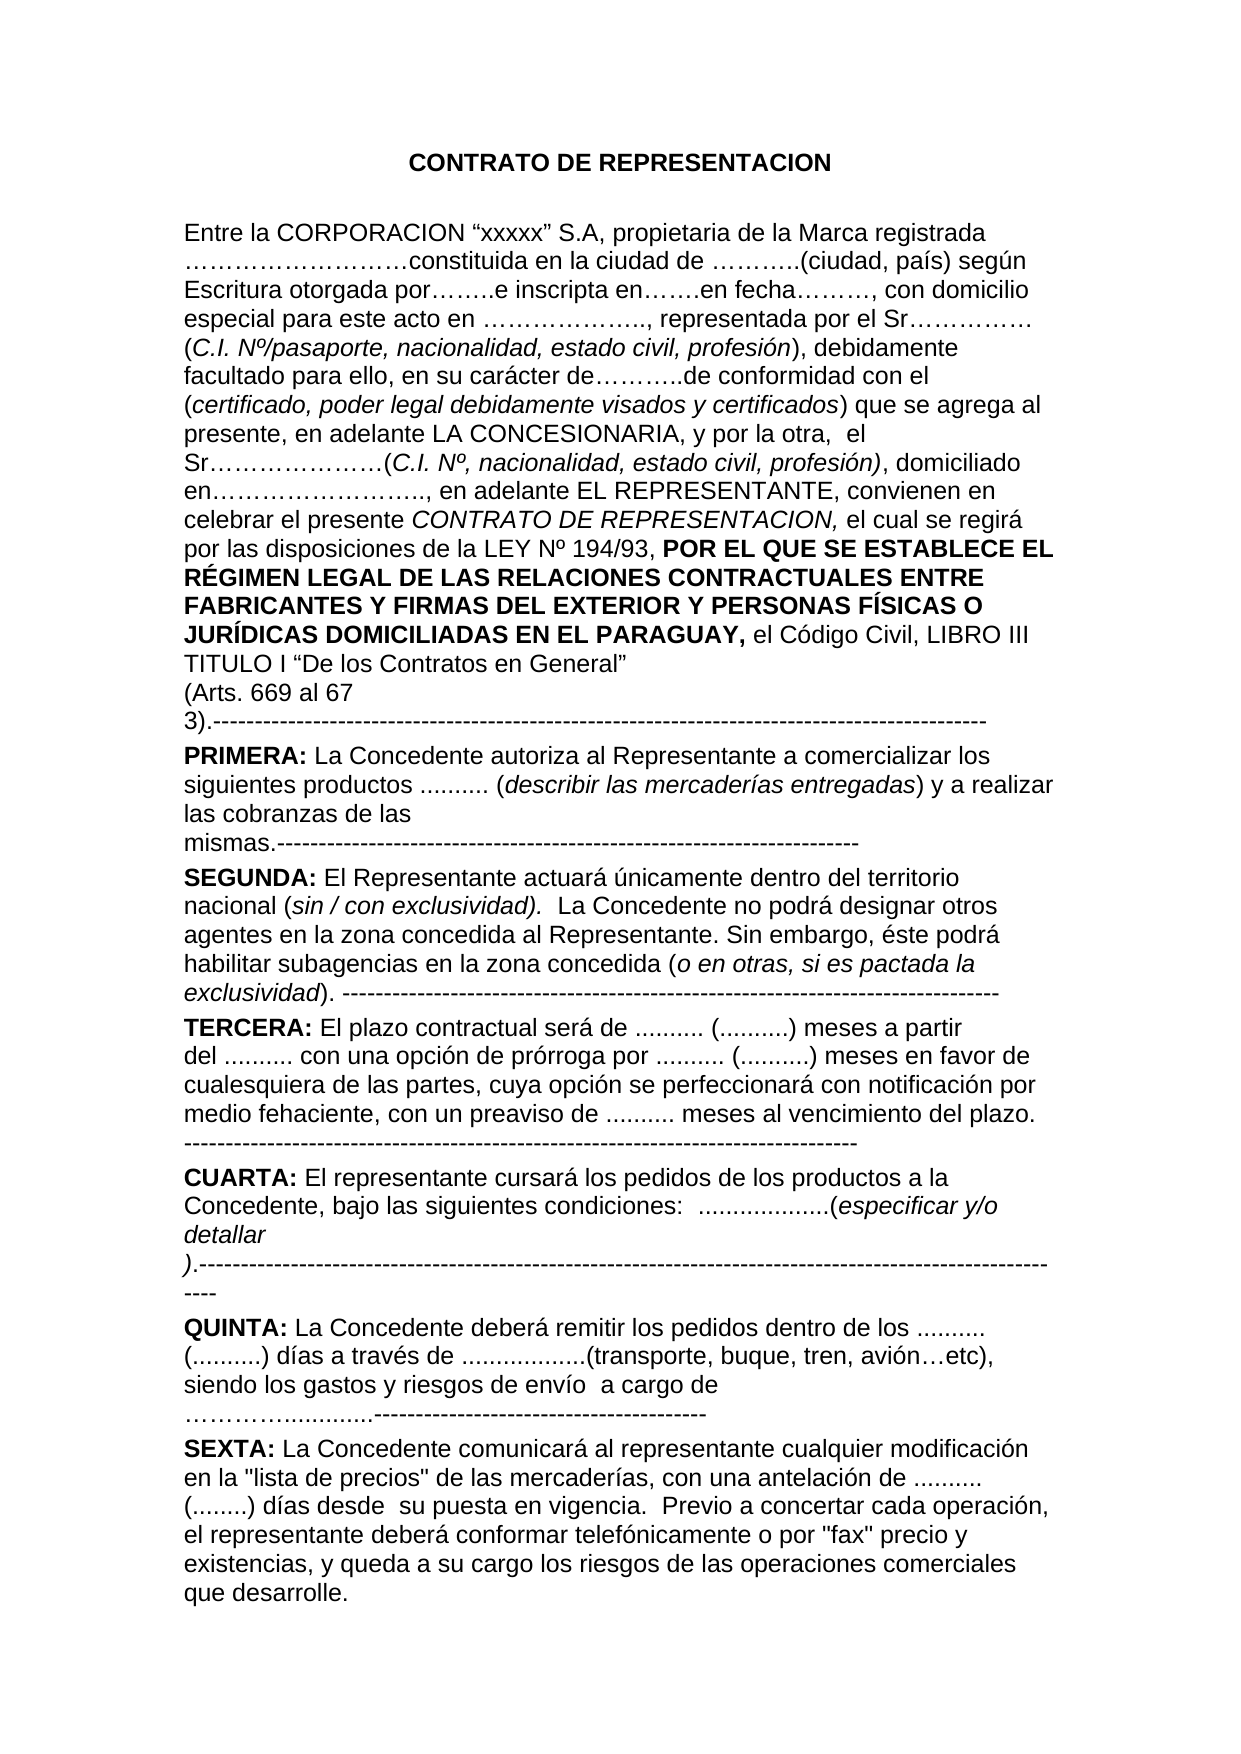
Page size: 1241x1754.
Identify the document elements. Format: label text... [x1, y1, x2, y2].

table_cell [177, 218, 1063, 1606]
table_header CONTRATO DE REPRESENTACION [177, 148, 1063, 218]
